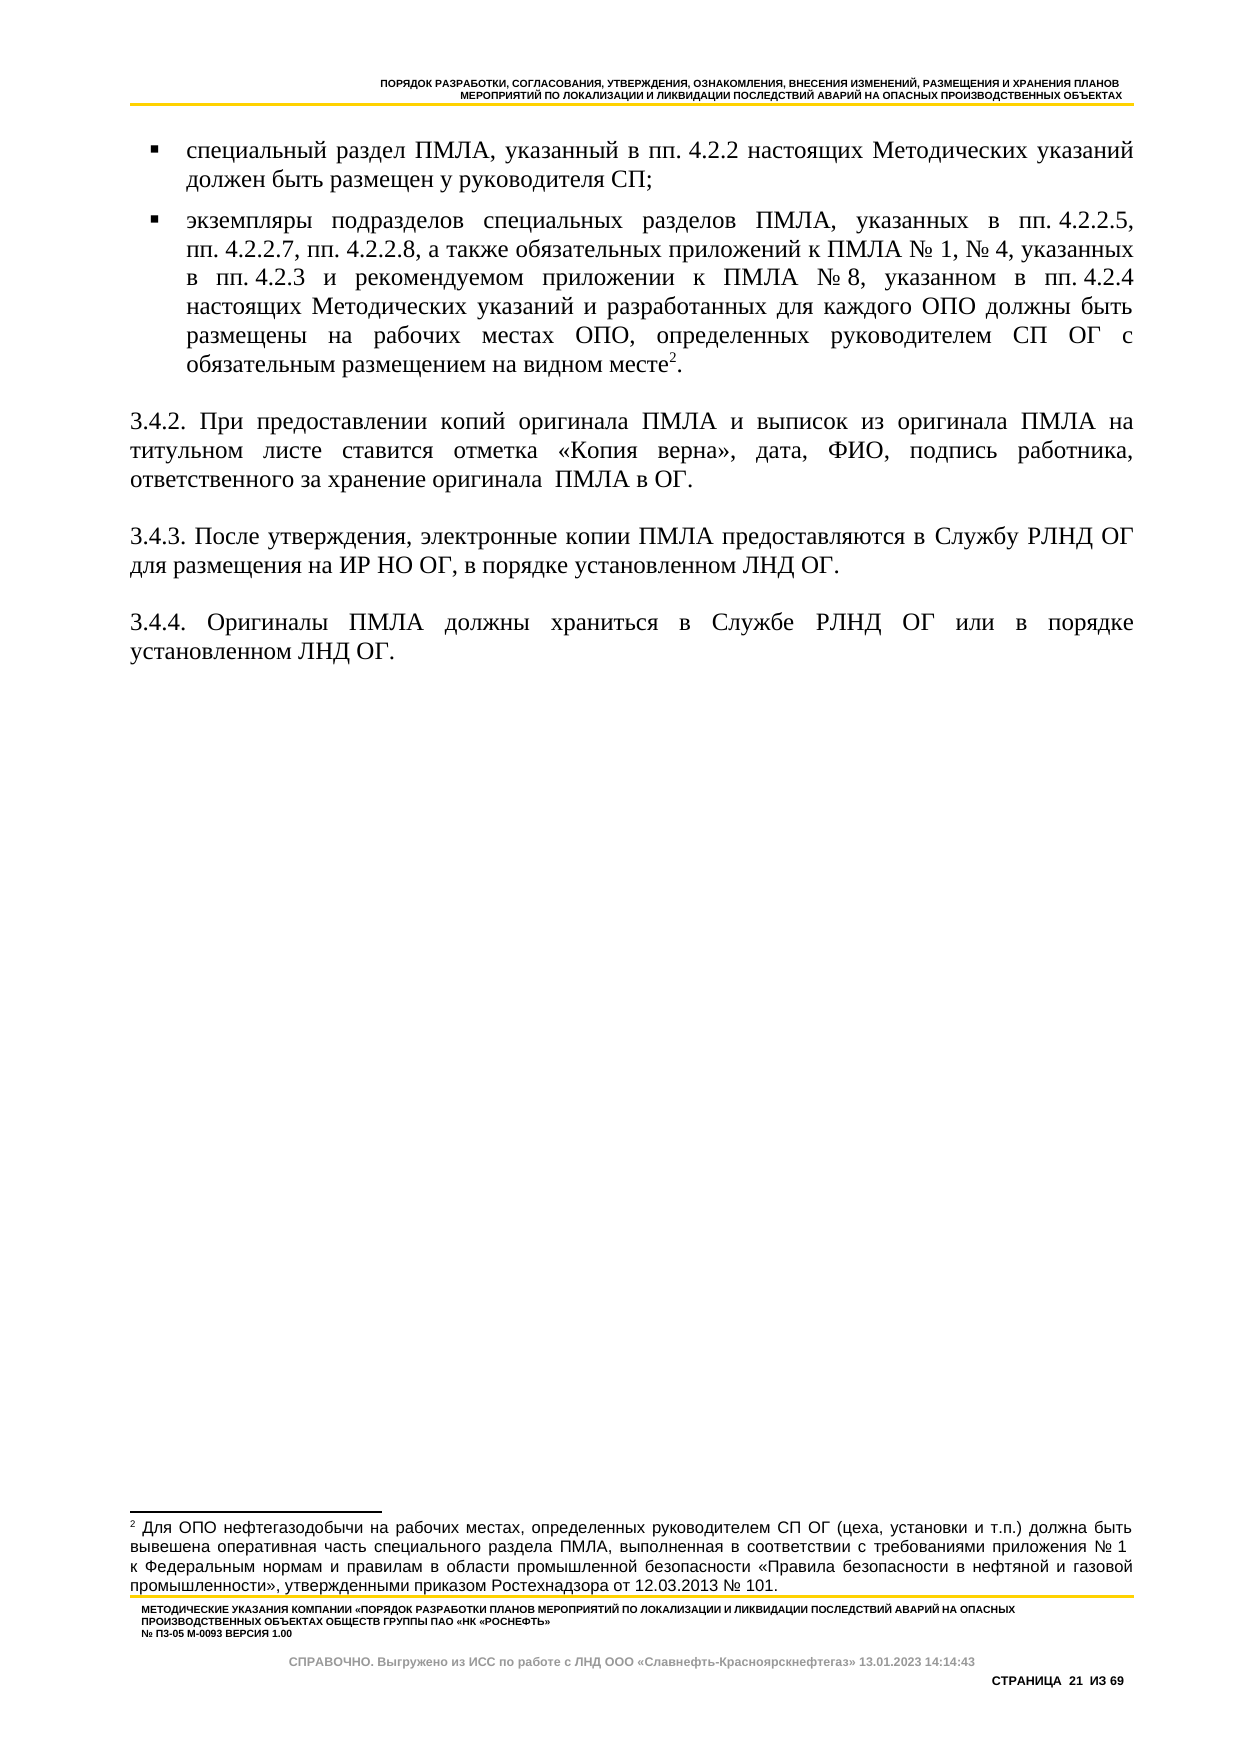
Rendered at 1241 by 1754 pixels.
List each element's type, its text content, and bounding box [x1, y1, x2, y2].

list экземпляры подразделов специальных разделов ПМЛА, указанных в пп. 4.2.2.5, пп. 4.2.2.7, пп. 4.2.2.8, а также обязательных приложений к ПМЛА № 1, № 4, указанных в пп. 4.2.3 и рекомендуемом приложении к ПМЛА № 8, указанном в пп. 4.2.4 настоящих Методических указаний и разработанных для каждого ОПО должны быть размещены на рабочих местах ОПО, определенных руководителем СП ОГ с обязательным размещением на видном месте. [149, 205, 1134, 377]
text 3.4.2. При предоставлении копий оригинала ПМЛА и выписок из оригинала ПМЛА на титульном листе ставится отметка «Копия верна», дата, ФИО, подпись работника, ответственного за хранение оригинала ПМЛА в ОГ. [130, 406, 1134, 492]
list специальный раздел ПМЛА, указанный в пп. 4.2.2 настоящих Методических указаний должен быть размещен у руководителя СП; [149, 135, 1134, 192]
text 3.4.4. Оригиналы ПМЛА должны храниться в Службе РЛНД ог или в порядке установленном ЛНД ОГ. [130, 607, 1134, 665]
text 3.4.3. После утверждения, электронные копии ПМЛА предоставляются в Службу РЛНД ог для размещения на ИР НО ОГ, в порядке установленном ЛНД ОГ. [130, 521, 1134, 579]
